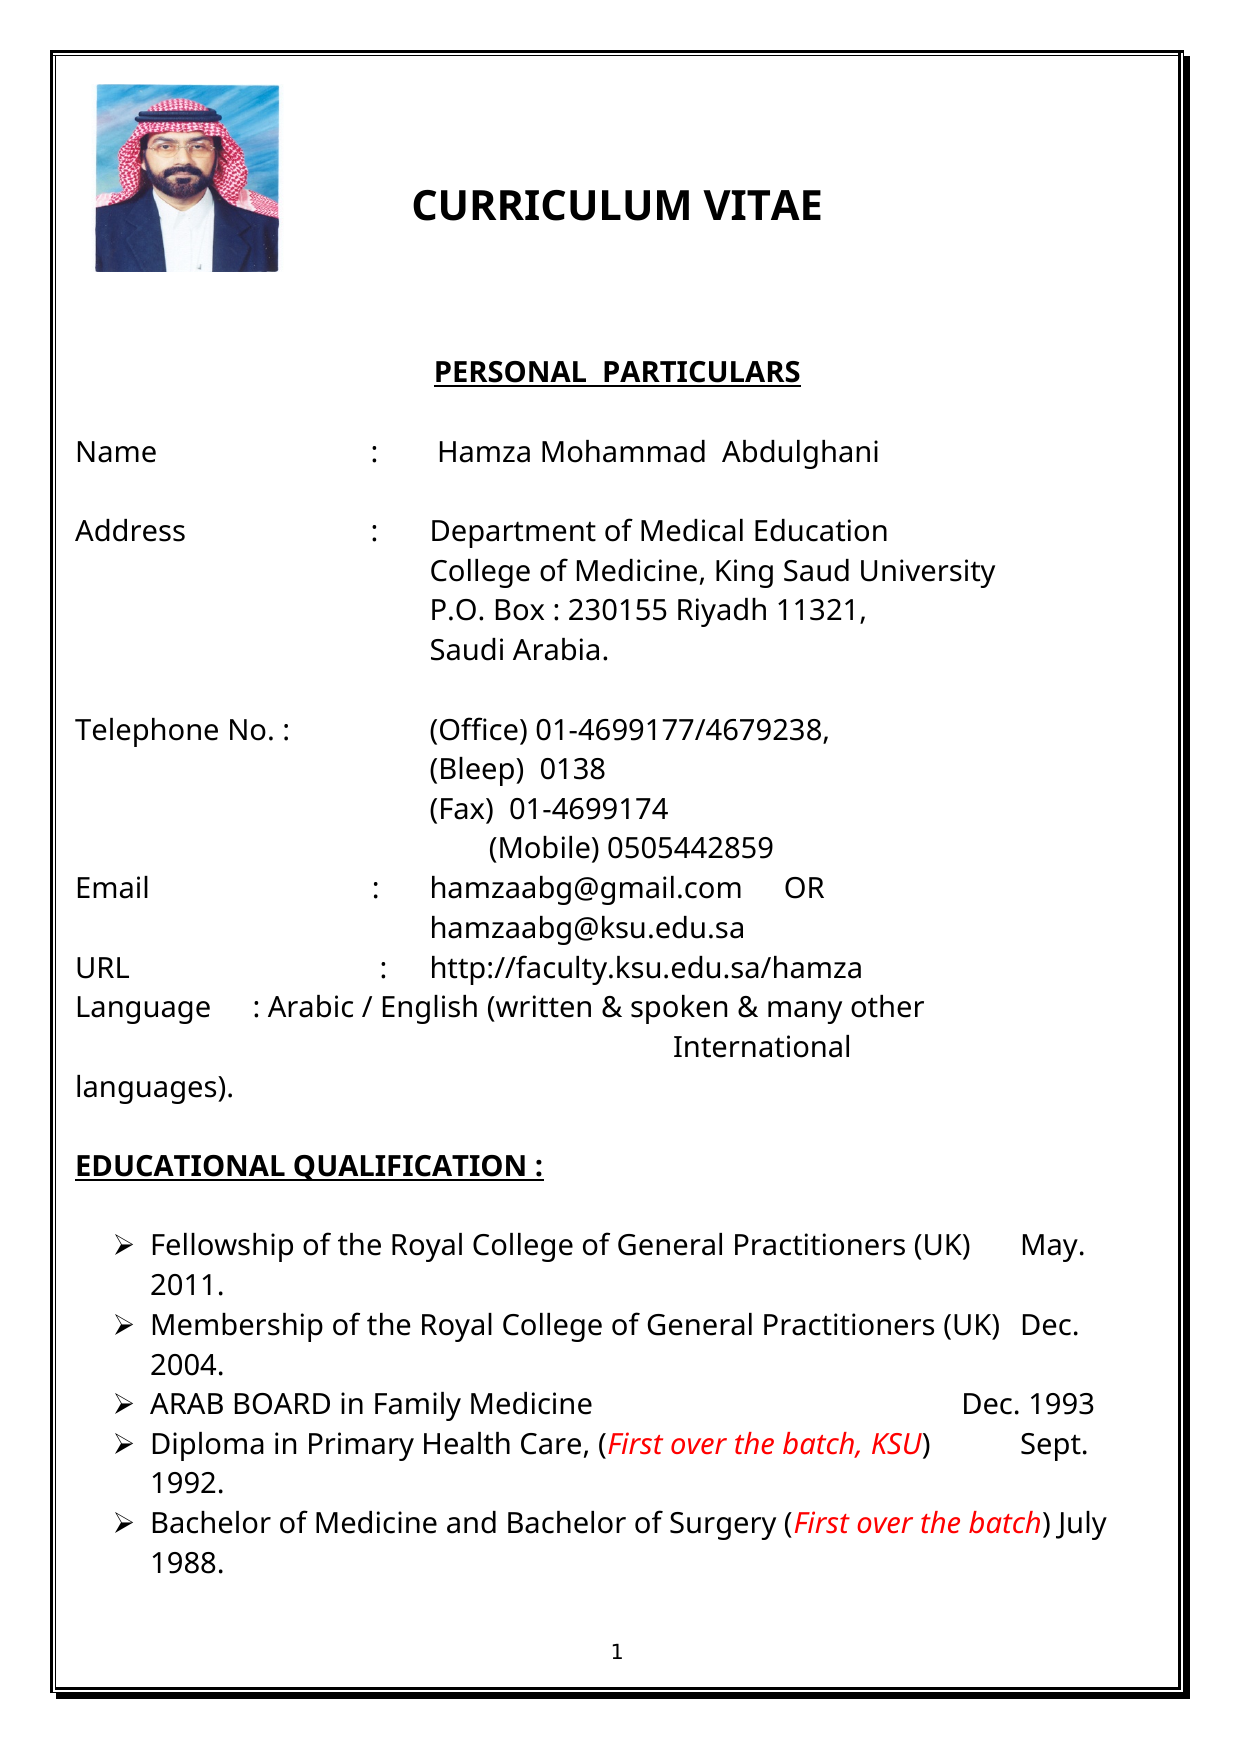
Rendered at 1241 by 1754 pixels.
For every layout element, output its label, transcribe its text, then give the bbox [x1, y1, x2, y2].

picture [91, 84, 284, 176]
text Saudi Arabia. [370, 629, 1159, 669]
text International languages). [75, 1026, 946, 1106]
text hamzaabg@ksu.edu.sa [75, 907, 1159, 947]
text CURRICULUM VITAE [75, 176, 1159, 232]
picture [91, 232, 284, 272]
text URL : http://faculty.ksu.edu.sa/hamza [75, 947, 946, 987]
text Name : Hamza Mohammad Abdulghani [75, 431, 1159, 471]
text Telephone No. : (Office) 01-4699177/4679238, [75, 709, 1159, 748]
text Address : Department of Medical Education [75, 510, 1159, 550]
text of , [75, 550, 1159, 590]
list Bachelor of Medicine and Bachelor of Surgery (First over the batch) July 1988. [112, 1502, 1159, 1582]
text Email : hamzaabg@gmail.com OR [75, 867, 1159, 907]
text (Mobile) 0505442859 [75, 828, 1159, 867]
list Diploma in Primary Health Care, (First over the batch, KSU) Sept. 1992. [112, 1423, 1159, 1502]
text PERSONAL PARTICULARS [75, 352, 1159, 391]
text P.O. Box : 230155 Riyadh 11321, [370, 590, 1159, 629]
list Membership of the Royal College of General Practitioners (UK) Dec. 2004. [112, 1304, 1159, 1383]
text EDUCATIONAL QUALIFICATION : [75, 1145, 1159, 1185]
list ARAB BOARD in Family Medicine Dec. 1993 [112, 1383, 1159, 1423]
text (Fax) 01-4699174 [75, 788, 1159, 828]
list Fellowship of the Royal College of General Practitioners (UK) May. 2011. [112, 1225, 1159, 1304]
text (Bleep) 0138 [75, 748, 1159, 788]
text Language : Arabic / English (written & spoken & many other [75, 987, 946, 1026]
